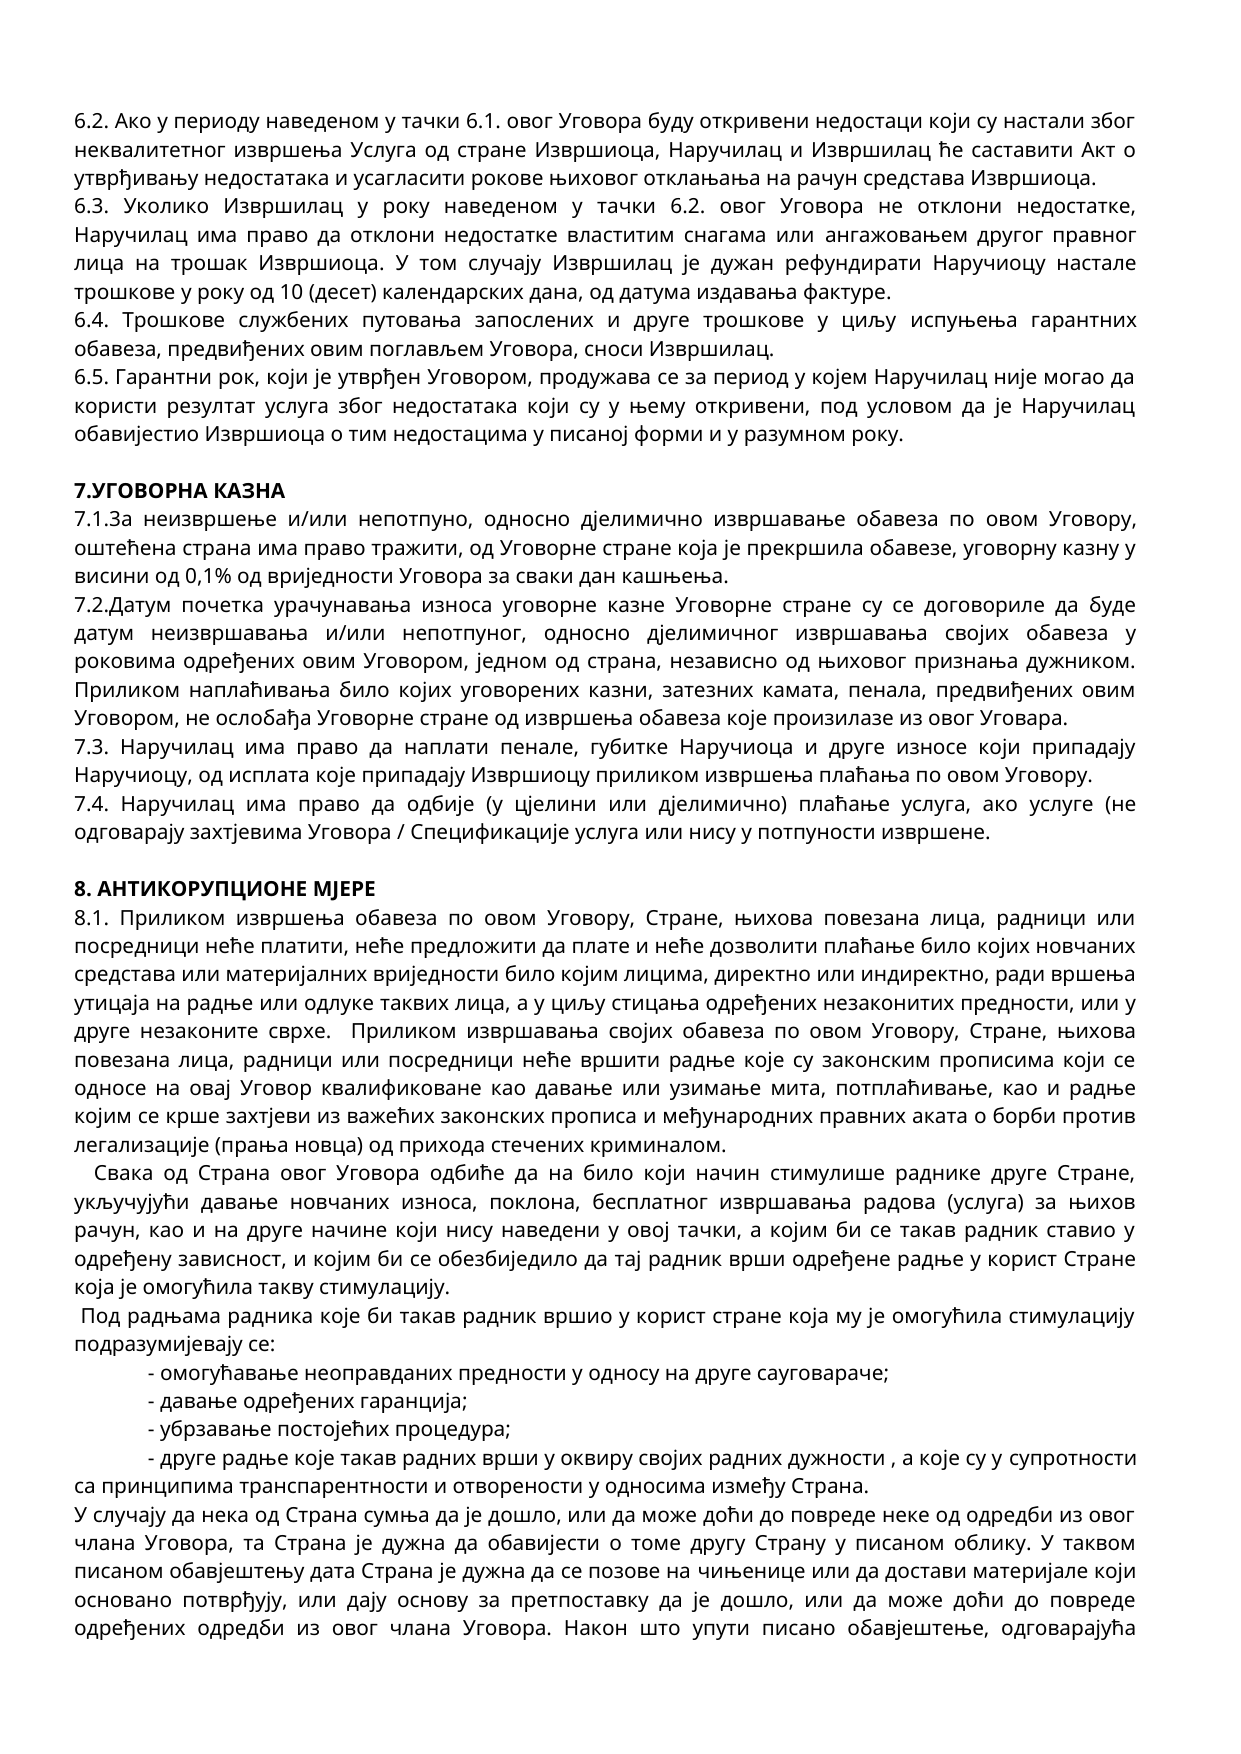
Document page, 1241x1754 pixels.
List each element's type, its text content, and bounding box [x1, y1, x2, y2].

text 6.2. Ако у периоду наведеном у тачки 6.1. овог Уговора буду откривени недостаци који су настали због неквалитетног извршења Услуга од стране Извршиоца, Наручилац и Извршилац ће саставити Акт о утврђивању недостатака и усагласити рокове њиховог отклањања на рачун средстава Извршиоца. [74, 106, 1137, 192]
text Под радњама радника које би такав радник вршио у корист стране која му је омогућила стимулацију подразумијевају се: [74, 1301, 1137, 1358]
text 8.1. Приликом извршења обавеза по овом Уговору, Стране, њихова повезана лица, радници или посредници неће платити, неће предложити да плате и неће дозволити плаћање било којих новчаних средстава или материјалних вриједности било којим лицима, директно или индиректно, ради вршења утицаја на радње или одлуке таквих лица, а у циљу стицања одређених незаконитих предности, или у друге незаконите сврхе. Приликом извршавања својих обавеза по овом Уговору, Стране, њихова повезана лица, радници или посредници неће вршити радње које су законским прописима који се односе на овај Уговор квалификоване као давање или узимање мита, потплаћивање, као и радње којим се крше захтјеви из важећих законских прописа и међународних правних аката о борби против легализације (прања новца) од прихода стечених криминалом. [74, 903, 1137, 1158]
text 7.4. Наручилац има право да одбије (у цјелини или дјелимично) плаћање услуга, ако услуге (не одговарају захтјевима Уговора / Спецификације услуга или нису у потпуности извршене. [74, 789, 1137, 846]
text 7.2.Датум почетка урачунавања износа уговорне казне Уговорне стране су се договориле да буде датум неизвршавања и/или непотпуног, односно дјелимичног извршавања својих обавеза у роковима одређених овим Уговором, једном од страна, независно од њиховог признања дужником. Приликом наплаћивања било којих уговорених казни, затезних камата, пенала, предвиђених овим Уговором, не ослобађа Уговорне стране од извршења обавеза које произилазе из овог Уговара. [74, 590, 1137, 732]
text 7.3. Наручилац има право да наплати пенале, губитке Наручиоца и друге износе који припадају Наручиоцу, од исплата које припадају Извршиоцу приликом извршења плаћања по овом Уговору. [74, 732, 1137, 789]
text - давање одређених гаранција; [148, 1386, 1137, 1414]
text Свака од Страна овог Уговора одбиће да на било који начин стимулише раднике друге Стране, укључујући давање новчаних износа, поклона, бесплатног извршавања радова (услуга) за њихов рачун, као и на друге начине који нису наведени у овој тачки, а којим би се такав радник ставио у одређену зависност, и којим би се обезбиједило да тај радник врши одређене радње у корист Стране која је омогућила такву стимулацију. [74, 1158, 1137, 1301]
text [74, 1500, 1137, 1642]
text 6.5. Гарантни рок, који је утврђен Уговором, продужава се за период у којем Наручилац није могао да користи резултат услуга због недостатака који су у њему откривени, под условом да је Наручилац обавијестио Извршиоца о тим недостацима у писаној форми и у разумном року. [74, 362, 1137, 448]
text 7.1.3а неизвршење и/или непотпуно, односно дјелимично извршавање обавеза по овом Уговору, оштећена страна има право тражити, од Уговорне стране која је прекршила обавезе, уговорну казну у висини од 0,1% од вриједности Уговора за сваки дан кашњења. [74, 504, 1137, 590]
text 7.УГОВОРНА КАЗНА [74, 476, 1137, 504]
text 6.4. Трошкове службених путовања запослених и друге трошкове у циљу испуњења гарантних обавеза, предвиђених овим поглављем Уговора, сноси Извршилац. [74, 305, 1137, 362]
text - друге радње које такав радних врши у оквиру својих радних дужности , а које су у супротности са принципима транспарентности и отворености у односима између Страна. [74, 1443, 1137, 1500]
text 8. АНТИКОРУПЦИОНЕ МЈЕРЕ [74, 874, 1137, 903]
text - убрзавање постојећих процедура; [148, 1414, 1137, 1443]
text 6.3. Уколико Извршилац у року наведеном у тачки 6.2. овог Уговора не отклони недостатке, Наручилац има право да отклони недостатке властитим снагама или ангажовањем другог правног лица на трошак Извршиоца. У том случају Извршилац је дужан рефундирати Наручиоцу настале трошкове у року од 10 (десет) календарских дана, од датума издавања фактуре. [74, 192, 1137, 305]
text - омогућавање неоправданих предности у односу на друге сауговараче; [148, 1358, 1137, 1386]
